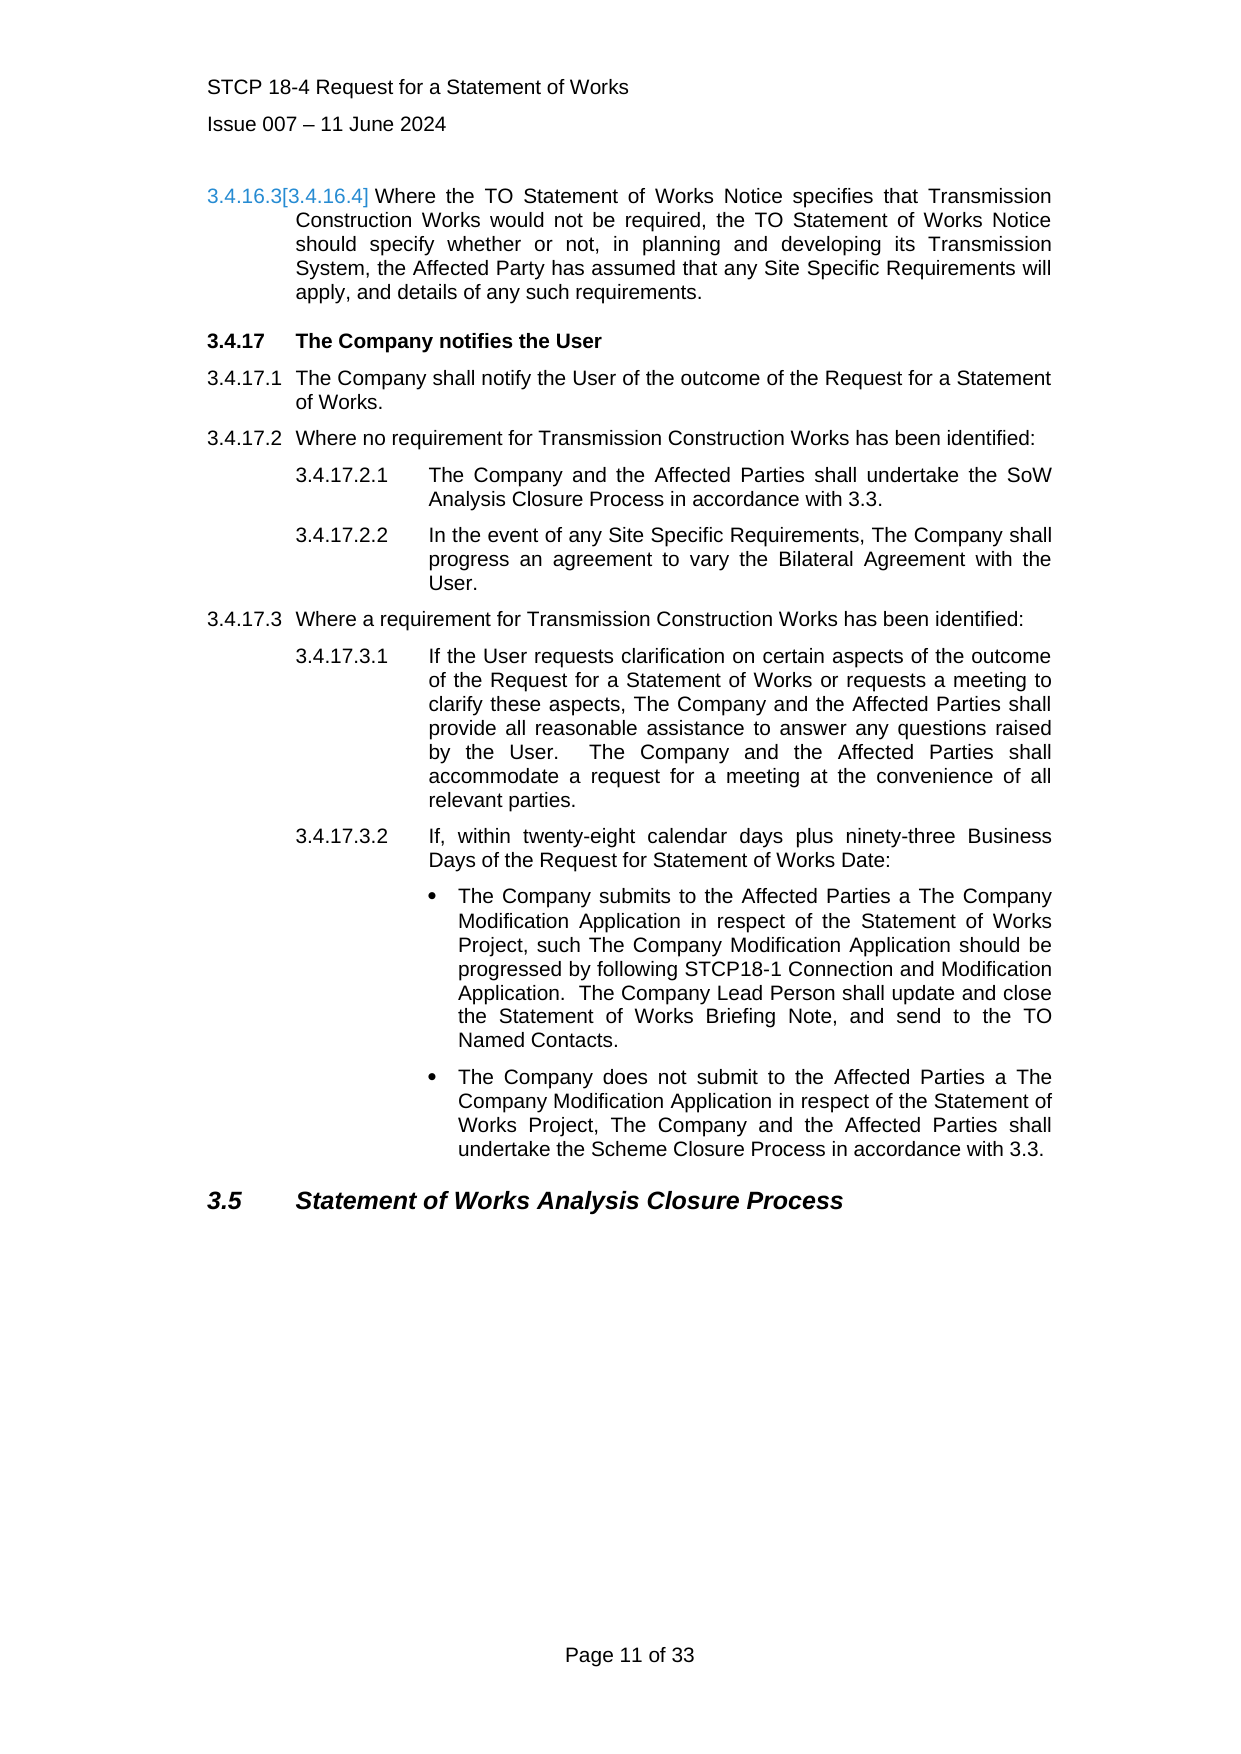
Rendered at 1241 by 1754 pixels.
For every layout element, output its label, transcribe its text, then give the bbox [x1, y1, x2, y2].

list The Company does not submit to the Affected Parties a The Company Modification Application in respect of the Statement of Works Project, The Company and the Affected Parties shall undertake the Scheme Closure Process in accordance with 3.3. [428, 1065, 1053, 1161]
subtitle The Company shall notify the User of the outcome of the Request for a Statement of Works. [207, 366, 1053, 413]
subtitle If, within twenty-eight calendar days plus ninety-three Business Days of the Request for Statement of Works Date: [295, 824, 1053, 872]
subtitle The Company and the Affected Parties shall undertake the SoW Analysis Closure Process in accordance with 3.3. [295, 462, 1053, 510]
subtitle The Company notifies the User [207, 329, 1053, 353]
subtitle Where no requirement for Transmission Construction Works has been identified: [207, 426, 1053, 450]
subtitle Where the TO Statement of Works Notice specifies that Transmission Construction Works would not be required, the TO Statement of Works Notice should specify whether or not, in planning and developing its Transmission System, the Affected Party has assumed that any Site Specific Requirements will apply, and details of any such requirements. [207, 184, 1053, 304]
subtitle In the event of any Site Specific Requirements, The Company shall progress an agreement to vary the Bilateral Agreement with the User. [295, 523, 1053, 595]
list The Company submits to the Affected Parties a The Company Modification Application in respect of the Statement of Works Project, such The Company Modification Application should be progressed by following STCP18-1 Connection and Modification Application. The Company Lead Person shall update and close the Statement of Works Briefing Note, and send to the TO Named Contacts. [428, 884, 1053, 1052]
subtitle If the User requests clarification on certain aspects of the outcome of the Request for a Statement of Works or requests a meeting to clarify these aspects, The Company and the Affected Parties shall provide all reasonable assistance to answer any questions raised by the User. The Company and the Affected Parties shall accommodate a request for a meeting at the convenience of all relevant parties. [295, 644, 1053, 811]
subtitle Statement of Works Analysis Closure Process [207, 1186, 1053, 1214]
subtitle Where a requirement for Transmission Construction Works has been identified: [207, 607, 1053, 631]
